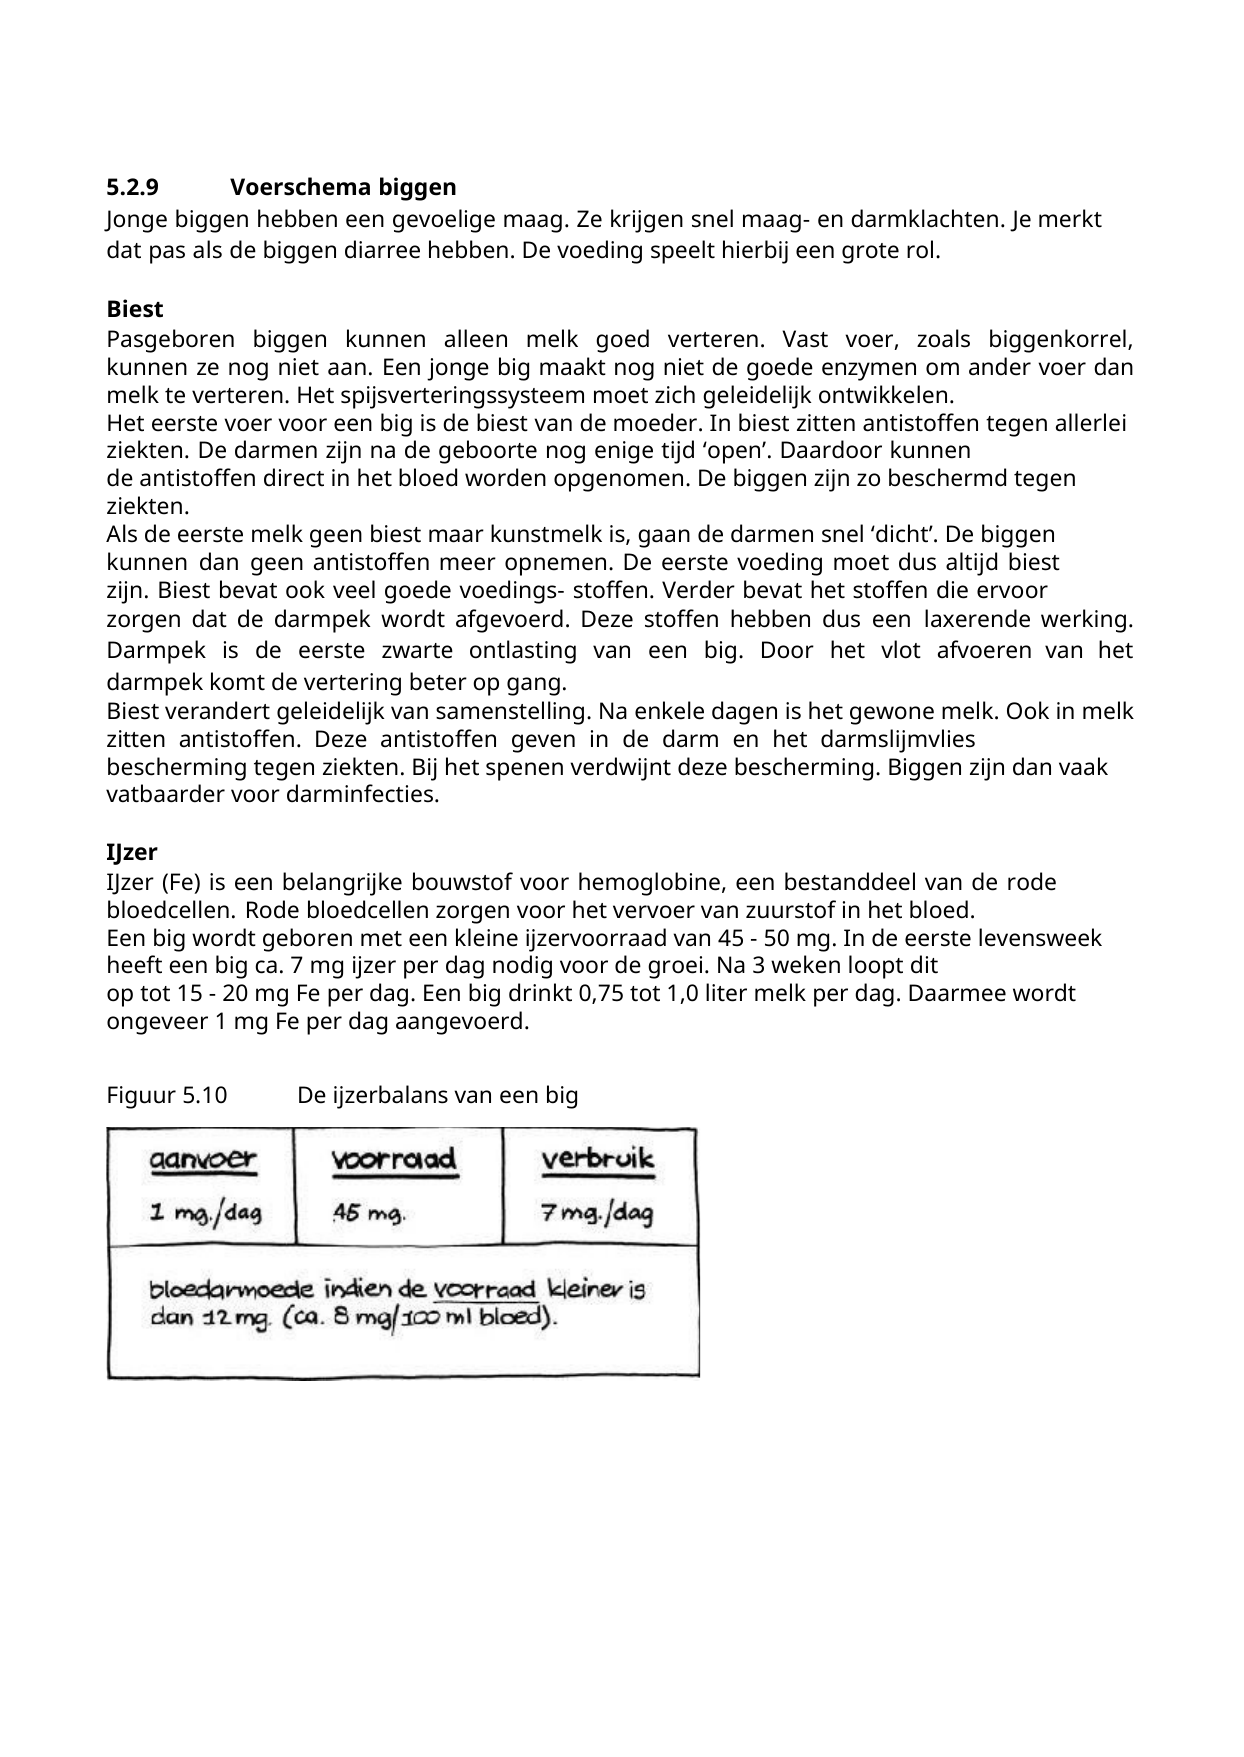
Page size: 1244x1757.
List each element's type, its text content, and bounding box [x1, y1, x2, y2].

text IJzer (Fe) is een belangrijke bouwstof voor hemoglobine, een bestanddeel van de rode bloedcellen. Rode bloedcellen zorgen voor het vervoer van zuurstof in het bloed. [106, 868, 1144, 924]
text Biest verandert geleidelijk van samenstelling. Na enkele dagen is het gewone melk. Ook in melk zitten antistoffen. Deze antistoffen geven in de darm en het darmslijmvlies [106, 697, 1134, 753]
text Biest [106, 293, 178, 324]
text IJzer [106, 836, 179, 867]
text Figuur 5.10 De ijzerbalans van een big [106, 1079, 645, 1110]
text zijn. Biest bevat ook veel goede voedings- stoffen. Verder bevat het stoffen die ervoor [106, 576, 1134, 603]
text de antistoffen direct in het bloed worden opgenomen. De biggen zijn zo beschermd tegen ziekten. [106, 465, 1134, 520]
text Als de eerste melk geen biest maar kunstmelk is, gaan de darmen snel ‘dicht’. De biggen kunnen dan geen antistoffen meer opnemen. De eerste voeding moet dus altijd biest [106, 520, 1134, 576]
text Pasgeboren biggen kunnen alleen melk goed verteren. Vast voer, zoals biggenkorrel, kunnen ze nog niet aan. Een jonge big maakt nog niet de goede enzymen om ander voer dan melk te verteren. Het spijsverteringssysteem moet zich geleidelijk ontwikkelen. [106, 326, 1134, 409]
picture [106, 1127, 700, 1381]
text op tot 15 - 20 mg Fe per dag. Een big drinkt 0,75 tot 1,0 liter melk per dag. Daarmee wordt ongeveer 1 mg Fe per dag aangevoerd. [106, 980, 1108, 1035]
text Het eerste voer voor een big is de biest van de moeder. In biest zitten antistoffen tegen allerlei ziekten. De darmen zijn na de geboorte nog enige tijd ‘open’. Daardoor kunnen [106, 409, 1134, 464]
text Een big wordt geboren met een kleine ijzervoorraad van 45 - 50 mg. In de eerste levensweek heeft een big ca. 7 mg ijzer per dag nodig voor de groei. Na 3 weken loopt dit [106, 924, 1156, 979]
text 5.2.9 Voerschema biggen [106, 171, 516, 203]
text zorgen dat de darmpek wordt afgevoerd. Deze stoffen hebben dus een laxerende werking. Darmpek is de eerste zwarte ontlasting van een big. Door het vlot afvoeren van het darmpek komt de vertering beter op gang. [106, 603, 1134, 697]
text Jonge biggen hebben een gevoelige maag. Ze krijgen snel maag- en darmklachten. Je merkt dat pas als de biggen diarree hebben. De voeding speelt hierbij een grote rol. [106, 203, 1121, 265]
text bescherming tegen ziekten. Bij het spenen verdwijnt deze bescherming. Biggen zijn dan vaak vatbaarder voor darminfecties. [106, 753, 1134, 808]
